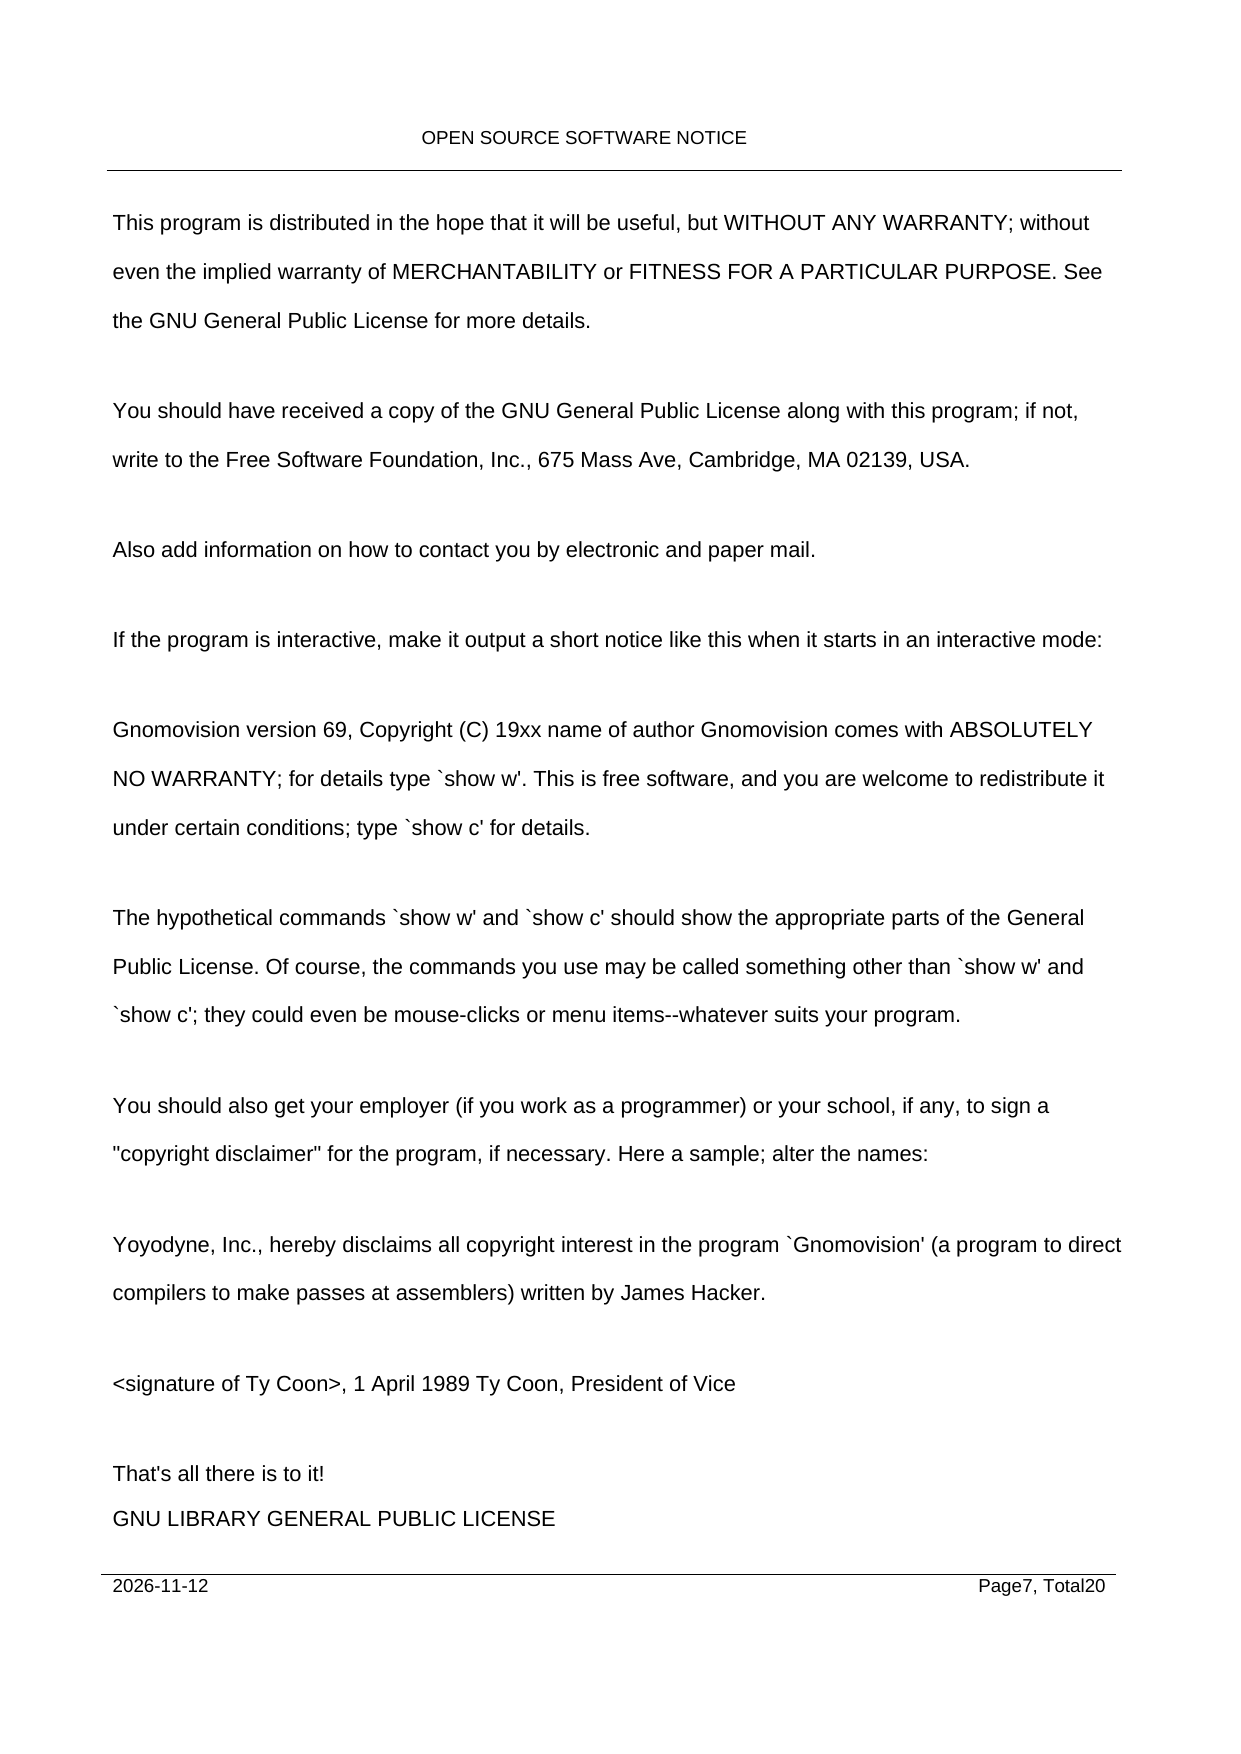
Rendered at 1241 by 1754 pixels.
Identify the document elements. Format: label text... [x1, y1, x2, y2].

text GNU LIBRARY GENERAL PUBLIC LICENSE [112, 1502, 1128, 1534]
text This program is distributed in the hope that it will be useful, but WITHOUT ANY WARRANTY; without even the implied warranty of MERCHANTABILITY or FITNESS FOR A PARTICULAR PURPOSE. See the GNU General Public License for more details. [112, 206, 1128, 336]
text Gnomovision version 69, Copyright (C) 19xx name of author Gnomovision comes with ABSOLUTELY NO WARRANTY; for details type `show w'. This is free software, and you are welcome to redistribute it under certain conditions; type `show c' for details. [112, 713, 1128, 843]
text That's all there is to it! [112, 1457, 1128, 1489]
text The hypothetical commands `show w' and `show c' should show the appropriate parts of the General Public License. Of course, the commands you use may be called something other than `show w' and `show c'; they could even be mouse-clicks or menu items--whatever suits your program. [112, 901, 1128, 1031]
text You should also get your employer (if you work as a programmer) or your school, if any, to sign a "copyright disclaimer" for the program, if necessary. Here a sample; alter the names: [112, 1089, 1128, 1170]
text Yoyodyne, Inc., hereby disclaims all copyright interest in the program `Gnomovision' (a program to direct compilers to make passes at assemblers) written by James Hacker. [112, 1228, 1128, 1309]
text You should have received a copy of the GNU General Public License along with this program; if not, write to the Free Software Foundation, Inc., 675 Mass Ave, Cambridge, MA 02139, USA. [112, 394, 1128, 475]
text <signature of Ty Coon>, 1 April 1989 Ty Coon, President of Vice [112, 1367, 1128, 1399]
text If the program is interactive, make it output a short notice like this when it starts in an interactive mode: [112, 623, 1128, 656]
text Also add information on how to contact you by electronic and paper mail. [112, 533, 1128, 566]
